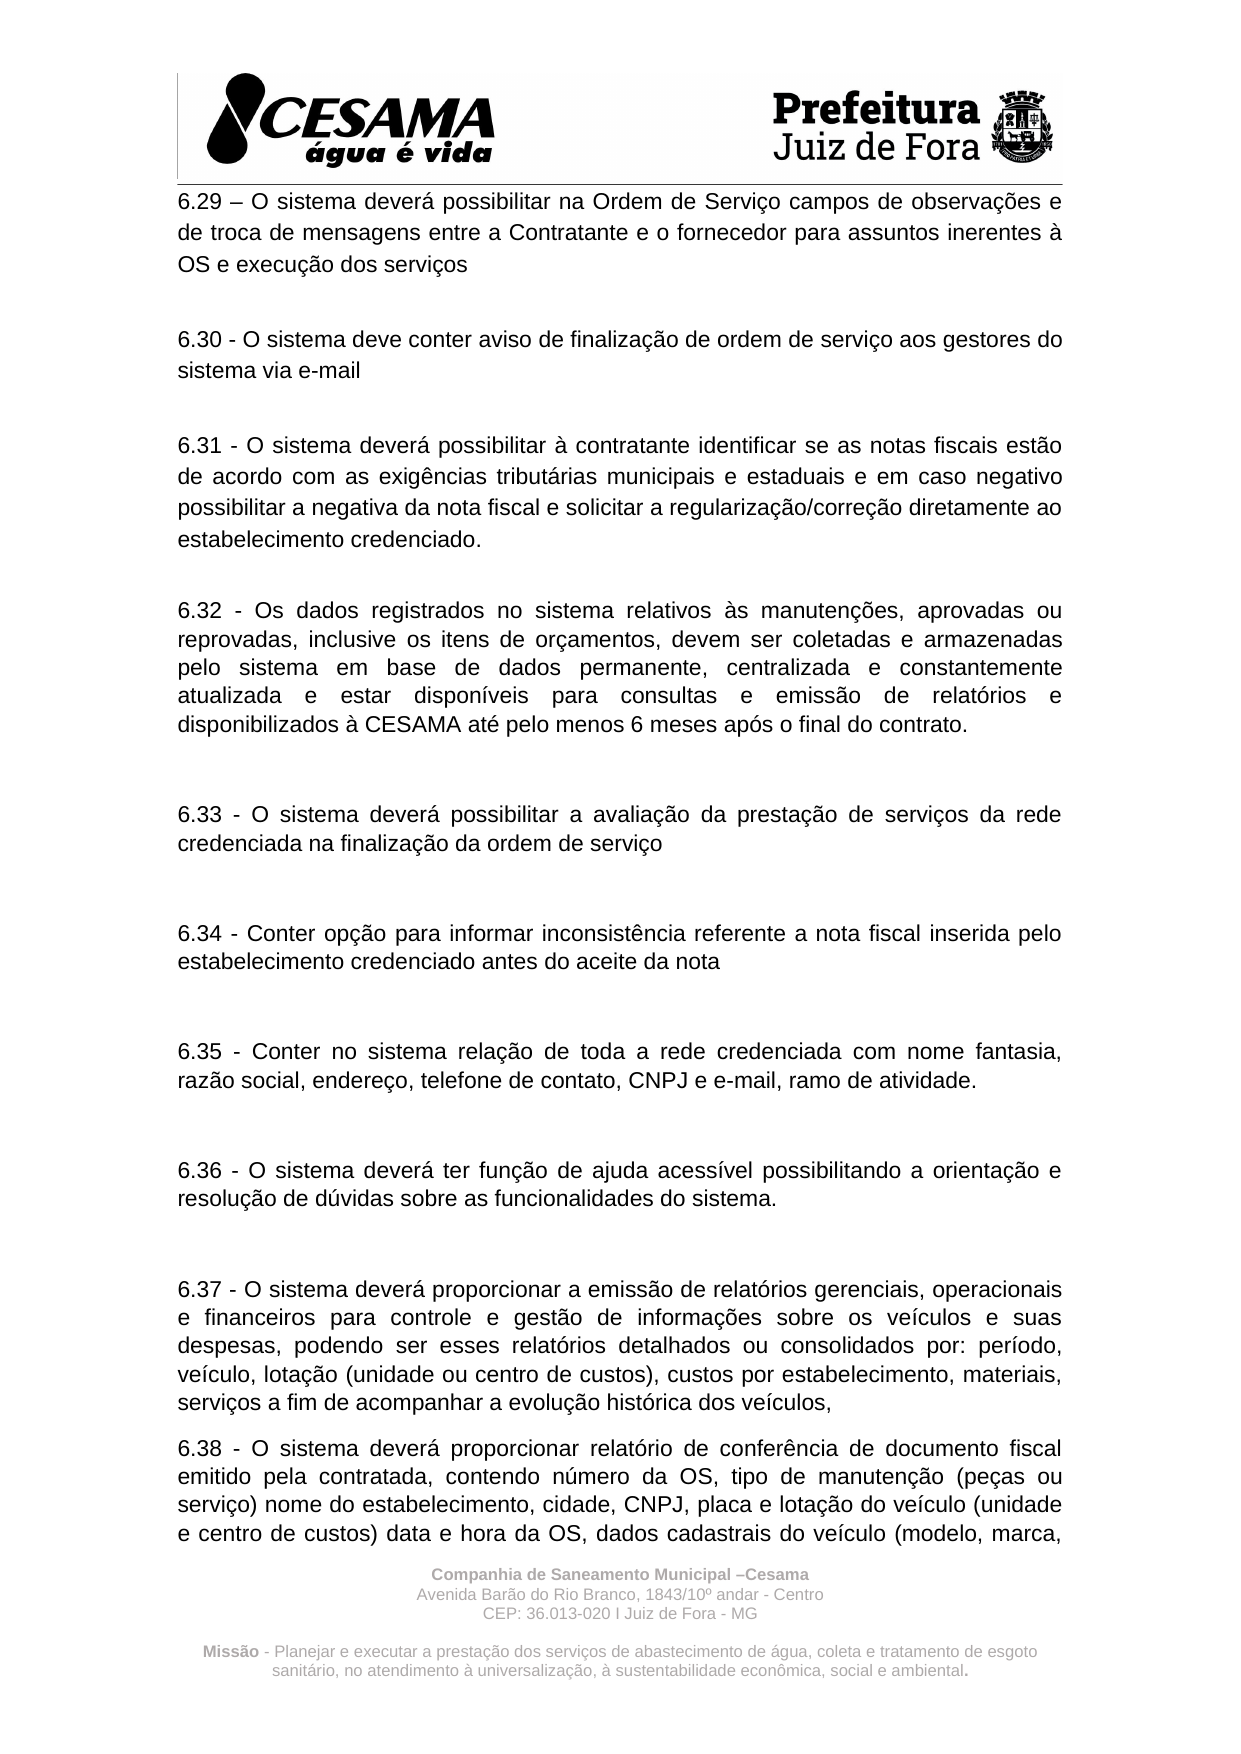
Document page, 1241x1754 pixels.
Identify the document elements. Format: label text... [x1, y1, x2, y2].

text 6.35 - Conter no sistema relação de toda a rede credenciada com nome fantasia, razão social, endereço, telefone de contato, CNPJ e e-mail, ramo de atividade. [177, 1038, 1063, 1093]
text 6.31 - O sistema deverá possibilitar à contratante identificar se as notas fiscais estão de acordo com as exigências tributárias municipais e estaduais e em caso negativo possibilitar a negativa da nota fiscal e solicitar a regularização/correção diretamente ao estabelecimento credenciado. [177, 428, 1063, 553]
picture [177, 73, 1063, 185]
text 6.29 – O sistema deverá possibilitar na Ordem de Serviço campos de observações e de troca de mensagens entre a Contratante e o fornecedor para assuntos inerentes à OS e execução dos serviços [177, 185, 1063, 278]
text 6.34 - Conter opção para informar inconsistência referente a nota fiscal inserida pelo estabelecimento credenciado antes do aceite da nota [177, 920, 1063, 974]
text 6.36 - O sistema deverá ter função de ajuda acessível possibilitando a orientação e resolução de dúvidas sobre as funcionalidades do sistema. [177, 1157, 1063, 1212]
text 6.32 - Os dados registrados no sistema relativos às manutenções, aprovadas ou reprovadas, inclusive os itens de orçamentos, devem ser coletadas e armazenadas pelo sistema em base de dados permanente, centralizada e constantemente atualizada e estar disponíveis para consultas e emissão de relatórios e disponibilizados à CESAMA até pelo menos 6 meses após o final do contrato. [177, 597, 1063, 737]
text 6.30 - O sistema deve conter aviso de finalização de ordem de serviço aos gestores do sistema via e-mail [177, 322, 1063, 384]
text 6.33 - O sistema deverá possibilitar a avaliação da prestação de serviços da rede credenciada na finalização da ordem de serviço [177, 801, 1063, 856]
text 6.37 - O sistema deverá proporcionar a emissão de relatórios gerenciais, operacionais e financeiros para controle e gestão de informações sobre os veículos e suas despesas, podendo ser esses relatórios detalhados ou consolidados por: período, veículo, lotação (unidade ou centro de custos), custos por estabelecimento, materiais, serviços a fim de acompanhar a evolução histórica dos veículos, [177, 1276, 1063, 1416]
